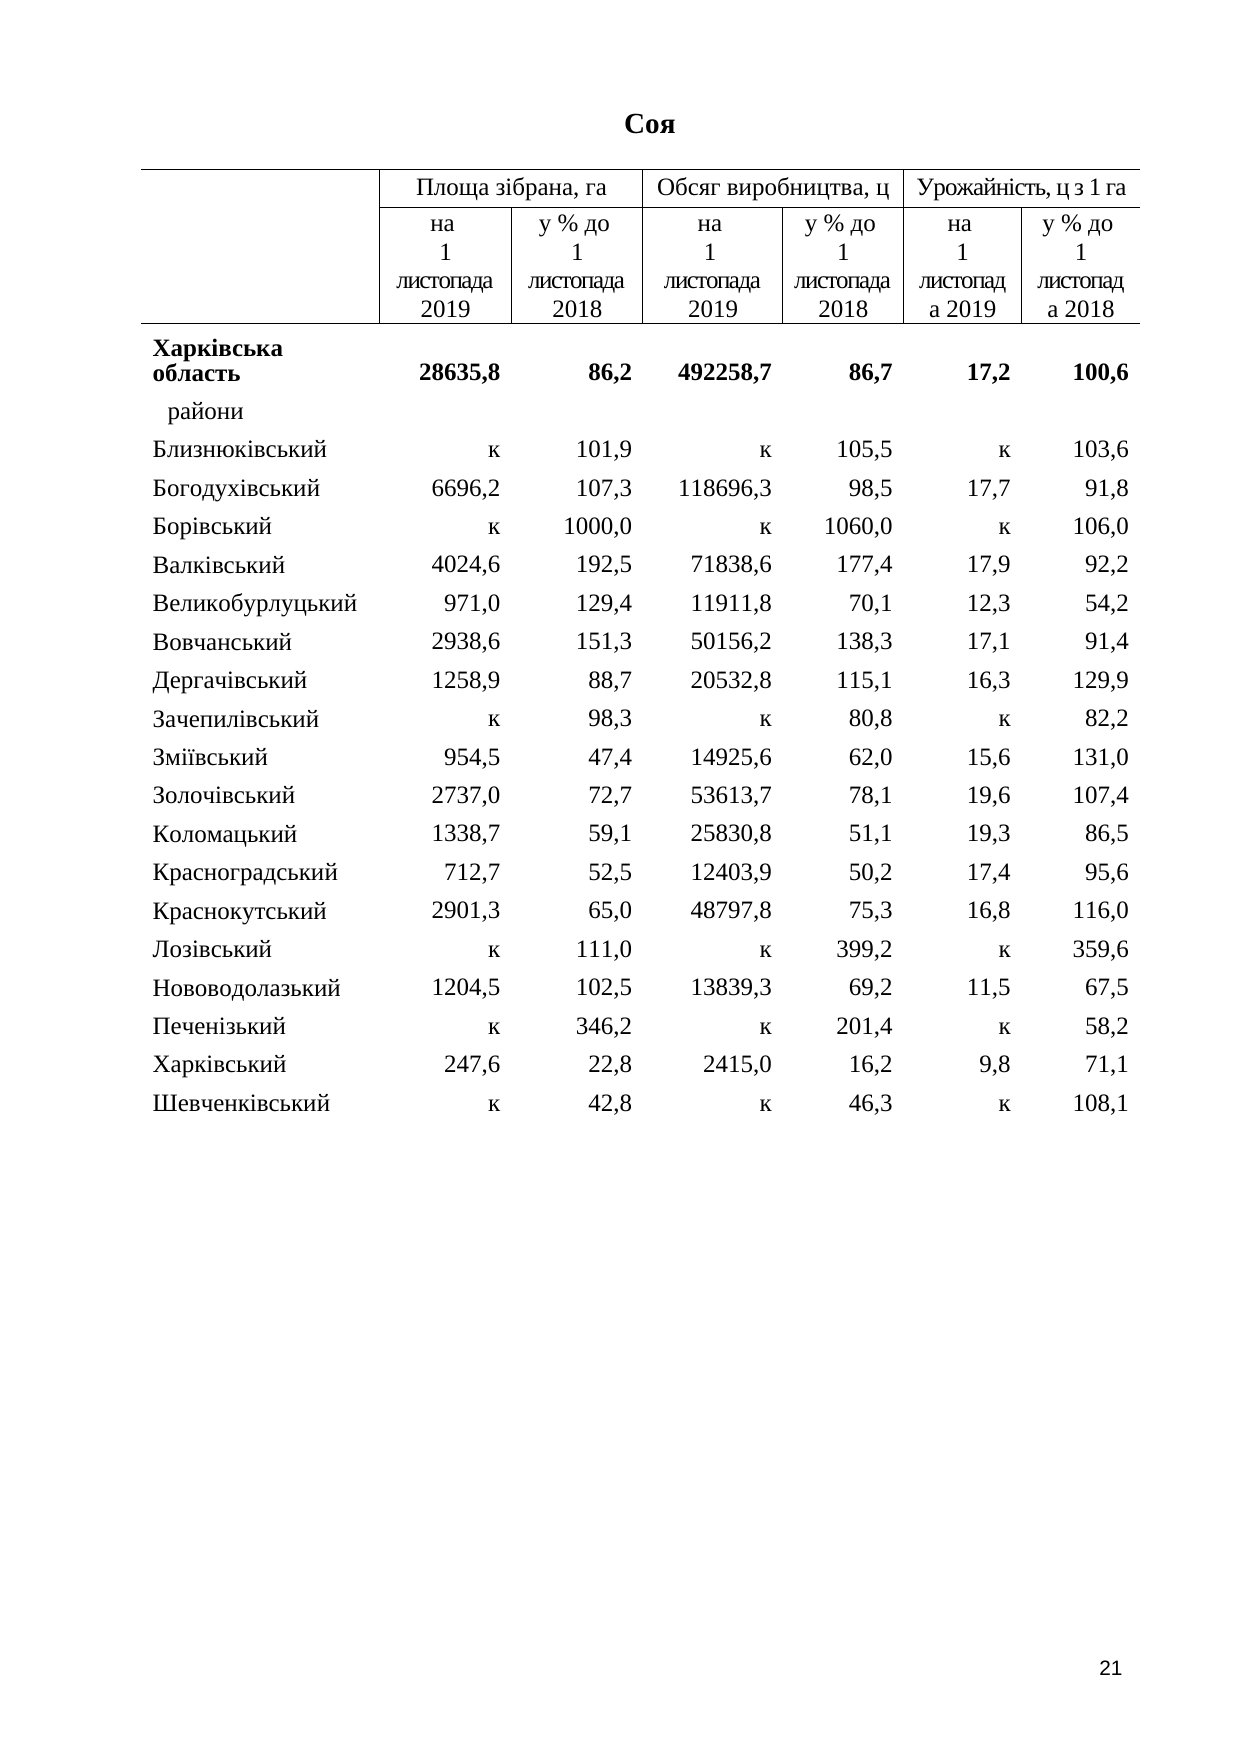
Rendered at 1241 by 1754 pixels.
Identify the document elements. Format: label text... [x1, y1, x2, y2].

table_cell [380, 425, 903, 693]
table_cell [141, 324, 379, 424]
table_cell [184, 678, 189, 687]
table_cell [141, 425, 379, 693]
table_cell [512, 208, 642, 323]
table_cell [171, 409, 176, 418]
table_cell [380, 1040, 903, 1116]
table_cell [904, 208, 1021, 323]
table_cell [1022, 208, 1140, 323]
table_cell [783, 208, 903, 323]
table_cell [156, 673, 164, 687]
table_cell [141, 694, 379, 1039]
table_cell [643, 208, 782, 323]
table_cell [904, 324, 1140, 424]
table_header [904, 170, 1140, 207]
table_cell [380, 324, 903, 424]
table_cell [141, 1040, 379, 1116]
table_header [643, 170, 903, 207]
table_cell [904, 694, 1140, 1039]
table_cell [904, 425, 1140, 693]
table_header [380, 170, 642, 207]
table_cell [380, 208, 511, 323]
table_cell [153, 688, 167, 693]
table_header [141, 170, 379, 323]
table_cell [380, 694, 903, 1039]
text Соя [148, 106, 1152, 140]
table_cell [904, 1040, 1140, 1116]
